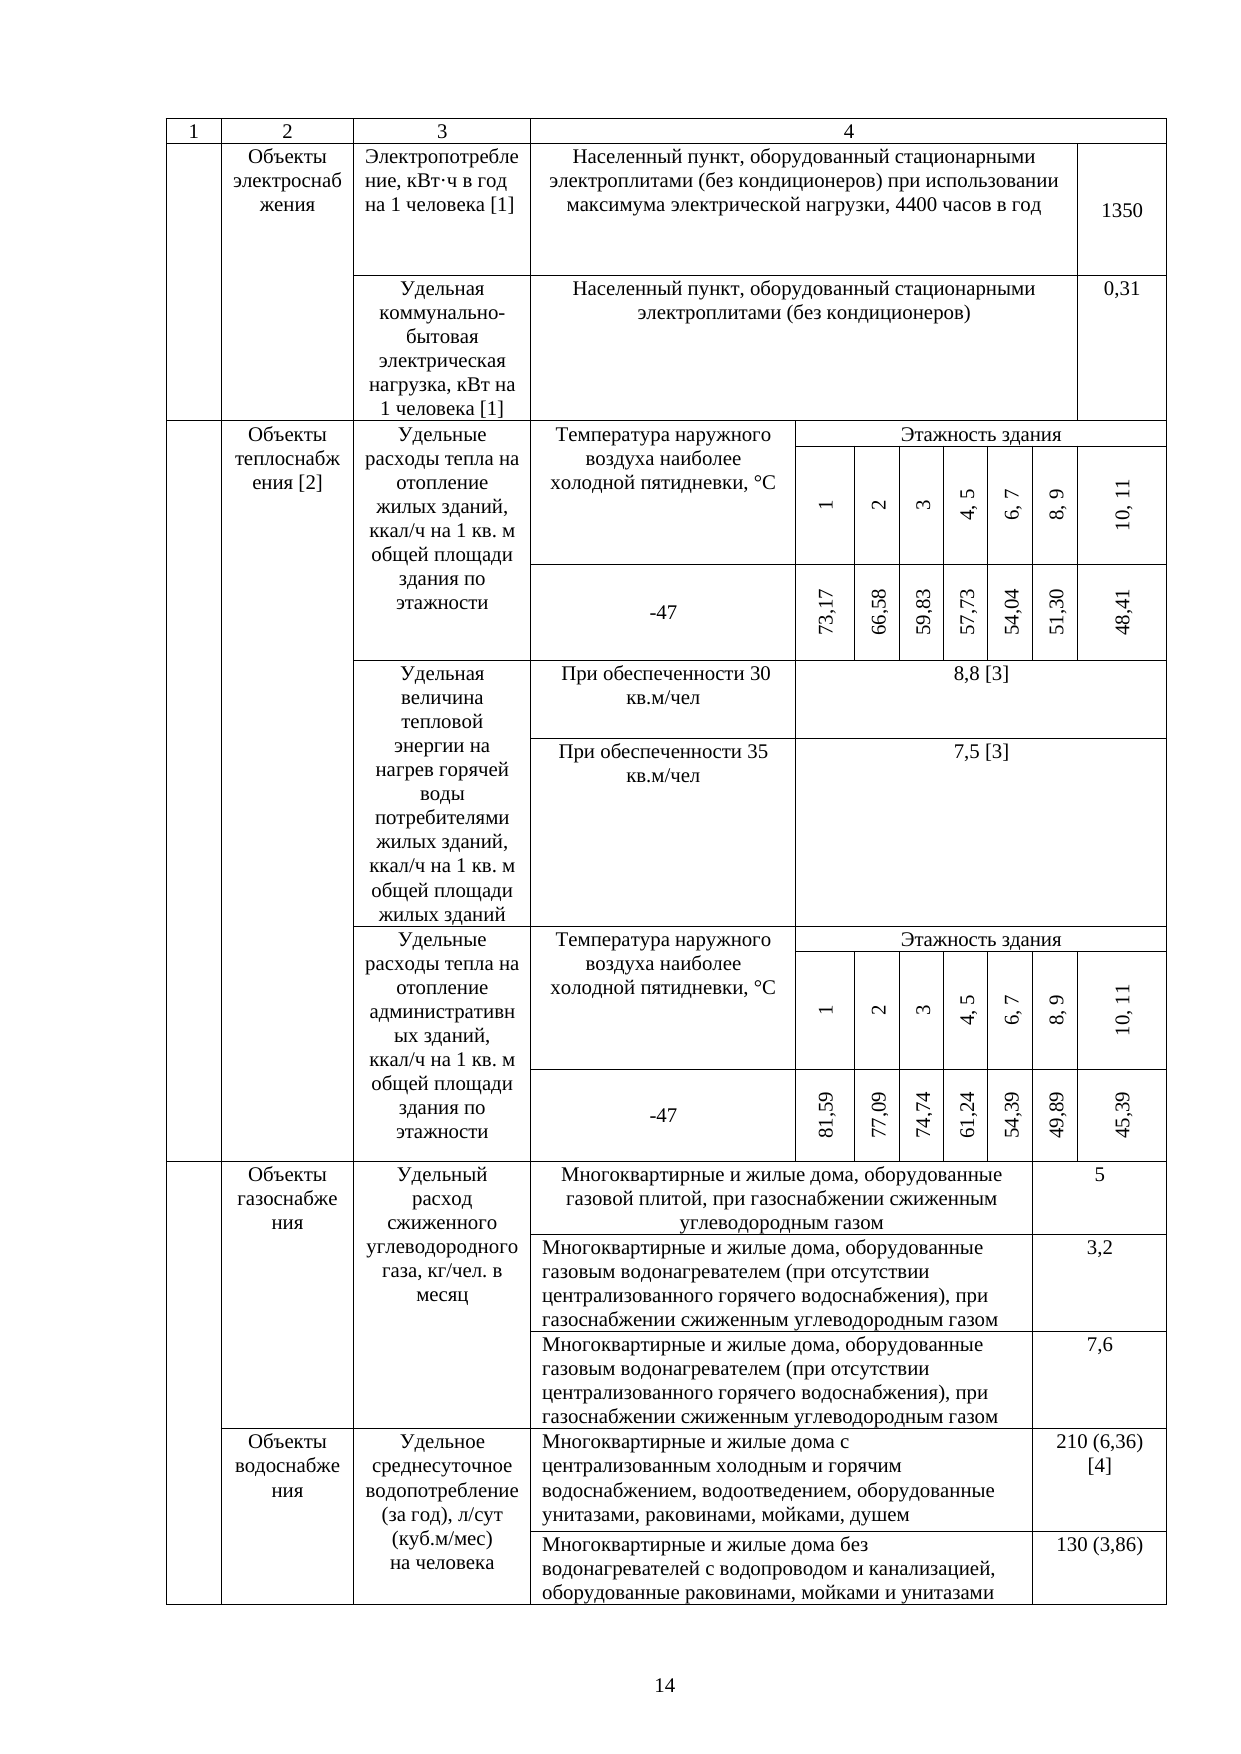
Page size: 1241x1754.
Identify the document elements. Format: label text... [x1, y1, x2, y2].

table_cell [167, 144, 221, 420]
table_cell Населенный пункт, оборудованный стационарными электроплитами (без кондиционеров) при использовании максимума электрической нагрузки, 4400 часов в год [531, 144, 1077, 275]
table_cell 2 [855, 447, 899, 564]
table_cell Многоквартирные и жилые дома без водонагревателей с водопроводом и канализацией, оборудованные раковинами, мойками и унитазами [531, 1532, 1032, 1604]
table_cell -47 [531, 1070, 795, 1161]
table_cell 51,30 [1033, 565, 1077, 660]
table_cell 0,31 [1078, 276, 1166, 420]
table_cell 54,04 [988, 565, 1032, 660]
table_cell 6, 7 [988, 952, 1032, 1069]
table_cell 59,83 [900, 565, 943, 660]
table_cell 2 [855, 952, 899, 1069]
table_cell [354, 1429, 530, 1604]
table_cell 45,39 [1078, 1070, 1166, 1161]
table_cell 77,09 [855, 1070, 899, 1161]
table_cell Объекты электроснабжения [222, 144, 353, 420]
table_cell Объекты теплоснабжения [2] [222, 421, 353, 1161]
table_cell Удельные расходы тепла на отопление жилых зданий, ккал/ч на 1 кв. м общей площади здания по этажности [354, 421, 530, 660]
table_cell Объекты водоснабжения [222, 1429, 353, 1604]
table_cell 66,58 [855, 565, 899, 660]
table_cell 5 [1033, 1162, 1166, 1234]
table_cell 74,74 [900, 1070, 943, 1161]
table_cell 7,5 [3] [796, 739, 1166, 926]
table_header 1 [167, 119, 221, 143]
table_cell 6, 7 [988, 447, 1032, 564]
table_cell 49,89 [1033, 1070, 1077, 1161]
table_cell Многоквартирные и жилые дома, оборудованные газовой плитой, при газоснабжении сжиженным углеводородным газом [531, 1162, 1032, 1234]
table_cell Электропотребление, кВт·ч в год на 1 человека [1] [354, 144, 530, 275]
table_cell Удельная коммунально-бытовая электрическая нагрузка, кВт на 1 человека [1] [354, 276, 530, 420]
table_cell 130 (3,86) [1033, 1532, 1166, 1604]
table_cell 4, 5 [944, 447, 987, 564]
table_cell 61,24 [944, 1070, 987, 1161]
table_cell При обеспеченности 35 кв.м/чел [531, 739, 795, 926]
table_cell -47 [531, 565, 795, 660]
table_cell 8, 9 [1033, 447, 1077, 564]
table_cell 1350 [1078, 144, 1166, 275]
table_cell Этажность здания [796, 927, 1166, 951]
table_cell 1 [796, 447, 854, 564]
table_cell Многоквартирные и жилые дома, оборудованные газовым водонагревателем (при отсутствии централизованного горячего водоснабжения), при газоснабжении сжиженным углеводородным газом [531, 1332, 1032, 1428]
table_cell Температура наружного воздуха наиболее холодной пятидневки, °С [531, 421, 795, 564]
table_cell 8,8 [3] [796, 661, 1166, 737]
table_cell Этажность здания [796, 421, 1166, 446]
table_cell Удельные расходы тепла на отопление административных зданий, ккал/ч на 1 кв. м общей площади здания по этажности [354, 927, 530, 1161]
table_cell 4, 5 [944, 952, 987, 1069]
table_cell Многоквартирные и жилые дома, оборудованные газовым водонагревателем (при отсутствии централизованного горячего водоснабжения), при газоснабжении сжиженным углеводородным газом [531, 1235, 1032, 1331]
table_cell 81,59 [796, 1070, 854, 1161]
table_cell Удельный расход сжиженного углеводородного газа, кг/чел. в месяц [354, 1162, 530, 1428]
table_cell [167, 1162, 221, 1604]
table_cell 54,39 [988, 1070, 1032, 1161]
table_cell 57,73 [944, 565, 987, 660]
table_cell 48,41 [1078, 565, 1166, 660]
table_cell 1 [796, 952, 854, 1069]
table_cell 7,6 [1033, 1332, 1166, 1428]
table_header 4 [531, 119, 1166, 143]
table_cell Населенный пункт, оборудованный стационарными электроплитами (без кондиционеров) [531, 276, 1077, 420]
table_cell Удельная величина тепловой энергии на нагрев горячей воды потребителями жилых зданий, ккал/ч на 1 кв. м общей площади жилых зданий [354, 661, 530, 926]
table_cell 3 [900, 447, 943, 564]
table_cell 73,17 [796, 565, 854, 660]
table_cell Многоквартирные и жилые дома с централизованным холодным и горячим водоснабжением, водоотведением, оборудованные унитазами, раковинами, мойками, душем [531, 1429, 1032, 1531]
table_cell Объекты газоснабжения [222, 1162, 353, 1428]
table_cell 8, 9 [1033, 952, 1077, 1069]
table_header 3 [354, 119, 530, 143]
table_cell 210 (6,36) [4] [1033, 1429, 1166, 1531]
table_cell При обеспеченности 30 кв.м/чел [531, 661, 795, 737]
table_cell Температура наружного воздуха наиболее холодной пятидневки, °С [531, 927, 795, 1069]
table_cell 3,2 [1033, 1235, 1166, 1331]
table_cell [167, 421, 221, 1161]
table_cell 3 [900, 952, 943, 1069]
table_cell 10, 11 [1078, 952, 1166, 1069]
table_cell 10, 11 [1078, 447, 1166, 564]
table_header 2 [222, 119, 353, 143]
